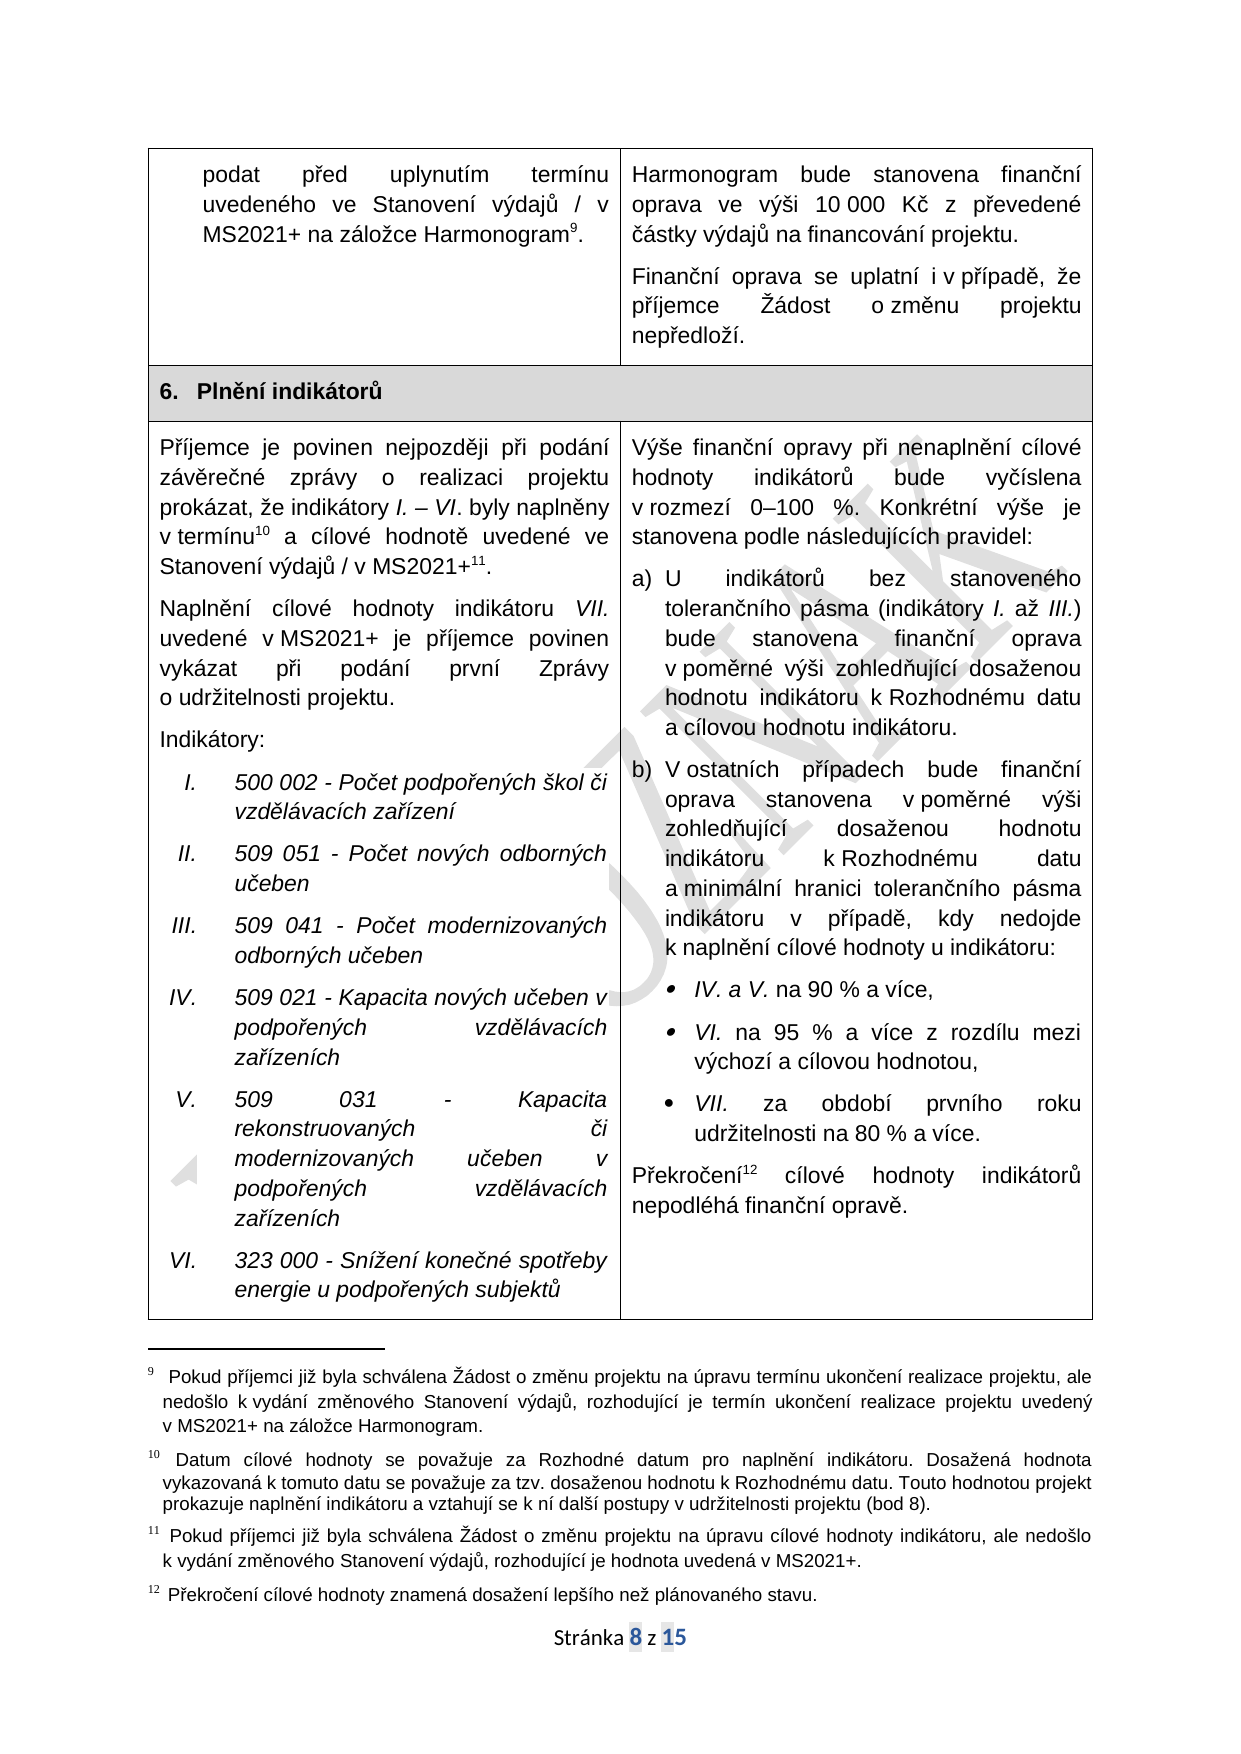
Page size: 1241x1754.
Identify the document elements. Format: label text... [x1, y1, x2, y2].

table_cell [621, 149, 1092, 364]
table_cell Plnění indikátorů [149, 366, 1092, 421]
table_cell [149, 149, 620, 364]
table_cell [621, 422, 1092, 1319]
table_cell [149, 422, 620, 1319]
